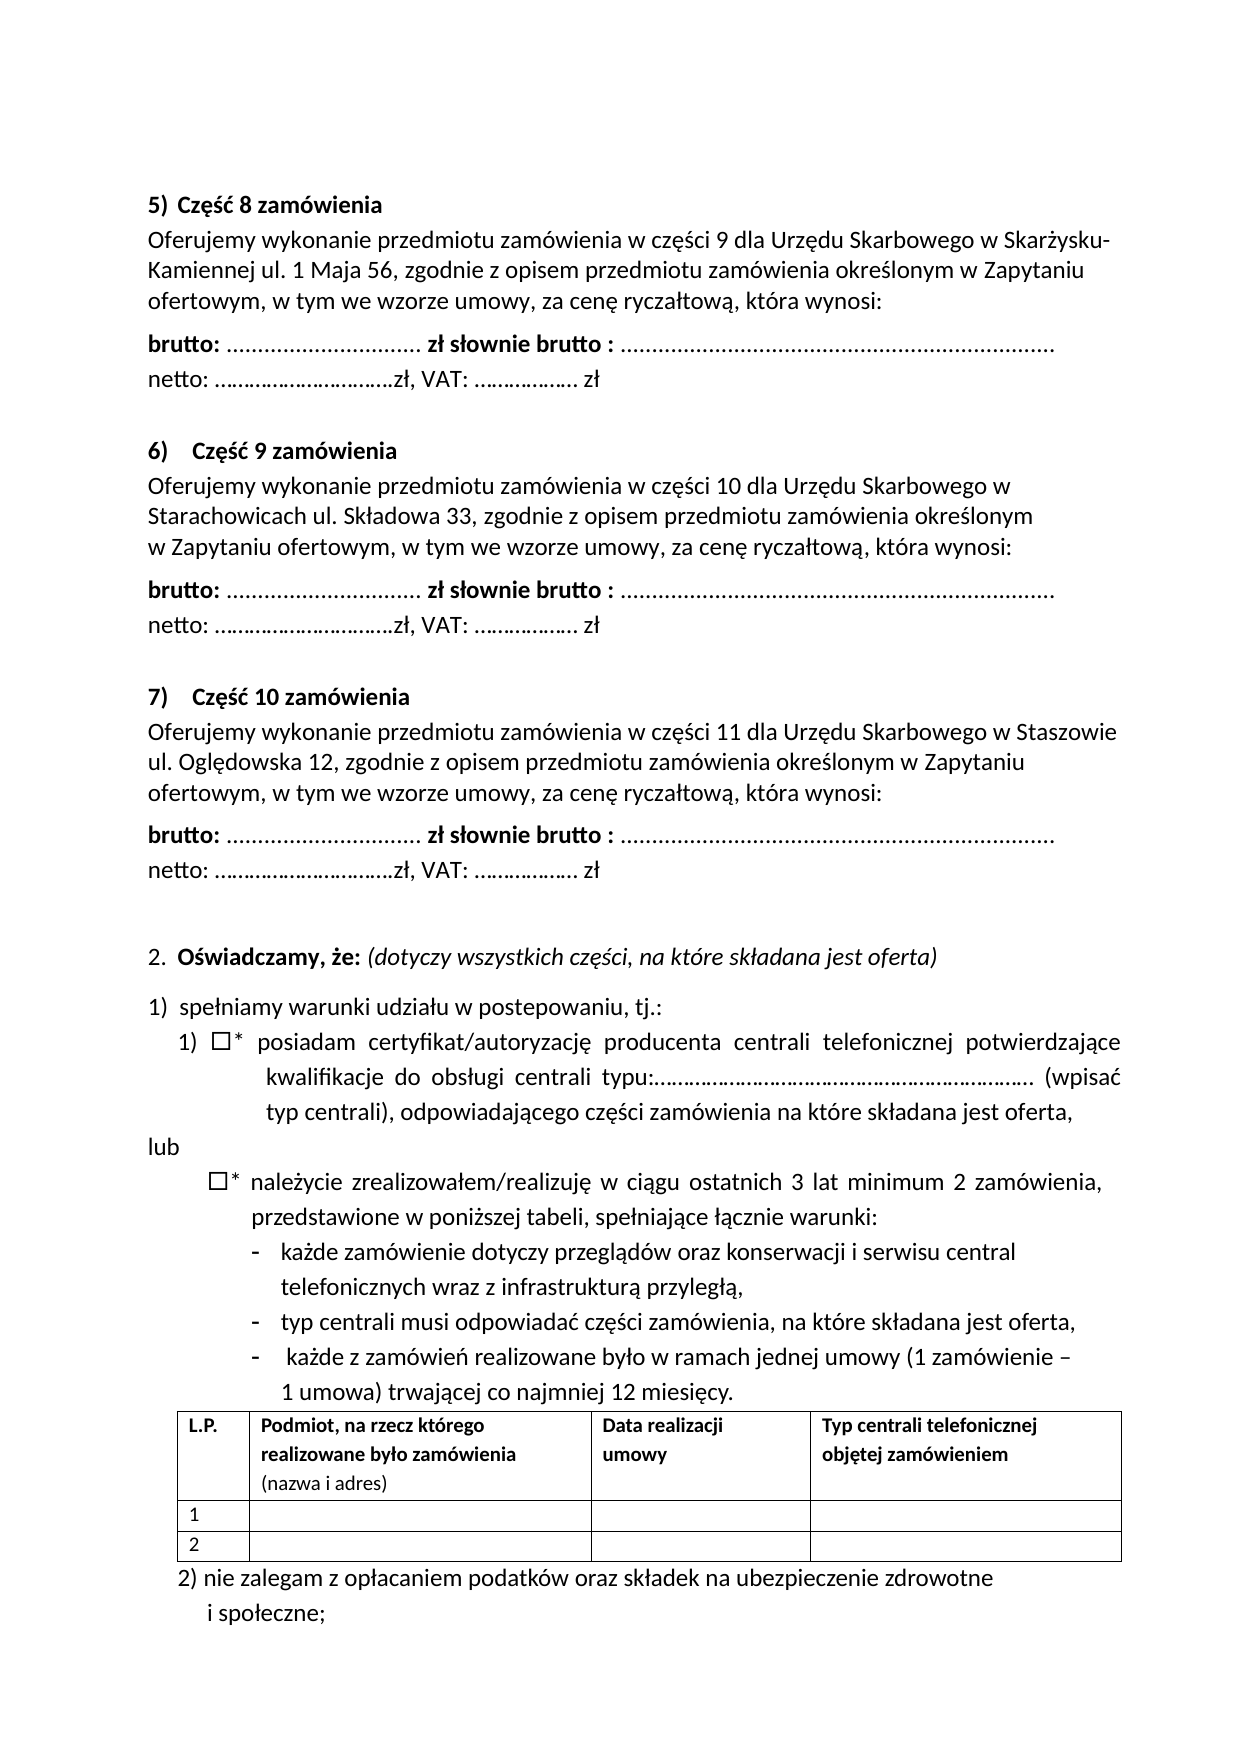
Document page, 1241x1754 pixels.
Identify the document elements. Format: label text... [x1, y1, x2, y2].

table_cell [250, 1501, 591, 1531]
text i społeczne; [148, 1597, 1103, 1628]
text brutto: ............................... zł słownie brutto : ..................................................................... [148, 574, 1122, 604]
text Oferujemy wykonanie przedmiotu zamówienia w części 11 dla Urzędu Skarbowego w Staszowie [148, 716, 1122, 746]
text * należycie zrealizowałem/realizuję w ciągu ostatnich 3 lat minimum 2 zamówienia, przedstawione w poniższej tabeli, spełniające łącznie warunki: [207, 1166, 1103, 1231]
list Część 9 zamówienia [148, 435, 1122, 465]
table_cell 2 [178, 1532, 249, 1561]
text Oferujemy wykonanie przedmiotu zamówienia w części 9 dla Urzędu Skarbowego w Skarżysku-Kamiennej ul. 1 Maja 56, zgodnie z opisem przedmiotu zamówienia określonym w Zapytaniu ofertowym, w tym we wzorze umowy, za cenę ryczałtową, która wynosi: [148, 224, 1122, 316]
text netto: ………………………….zł, VAT: ……………… zł [148, 363, 1122, 393]
text ul. Oględowska 12, zgodnie z opisem przedmiotu zamówienia określonym w Zapytaniu ofertowym, w tym we wzorze umowy, za cenę ryczałtową, która wynosi: [148, 746, 1122, 807]
list każde z zamówień realizowane było w ramach jednej umowy (1 zamówienie – 1 umowa) trwającej co najmniej 12 miesięcy. [251, 1341, 1103, 1406]
list Część 8 zamówienia [148, 189, 1122, 219]
table_cell [250, 1532, 591, 1561]
list typ centrali musi odpowiadać części zamówienia, na które składana jest oferta, [251, 1306, 1103, 1336]
text lub [148, 1131, 1122, 1161]
list Oświadczamy, że: (dotyczy wszystkich części, na które składana jest oferta) [148, 941, 1122, 972]
text netto: ………………………….zł, VAT: ……………… zł [148, 609, 1122, 639]
table_header Podmiot, na rzecz którego realizowane było zamówienia (nazwa i adres) [250, 1412, 591, 1500]
table_cell [811, 1532, 1121, 1561]
text 1) spełniamy warunki udziału w postepowaniu, tj.: [148, 991, 1122, 1021]
table_cell 1 [178, 1501, 249, 1531]
text 1) * posiadam certyfikat/autoryzację producenta centrali telefonicznej potwierdzające kwalifikacje do obsługi centrali typu:………………………………………………………… (wpisać typ centrali), odpowiadającego części zamówienia na które składana jest oferta, [177, 1026, 1122, 1126]
table_cell [811, 1501, 1121, 1531]
text 2) nie zalegam z opłacaniem podatków oraz składek na ubezpieczenie zdrowotne [177, 1562, 1103, 1593]
table_cell [592, 1532, 810, 1561]
table_header L.P. [178, 1412, 249, 1500]
text netto: ………………………….zł, VAT: ……………… zł [148, 855, 1122, 885]
list każde zamówienie dotyczy przeglądów oraz konserwacji i serwisu central telefonicznych wraz z infrastrukturą przyległą, [251, 1236, 1103, 1301]
table_cell [592, 1501, 810, 1531]
text brutto: ............................... zł słownie brutto : ..................................................................... [148, 328, 1122, 358]
table_header Typ centrali telefonicznej objętej zamówieniem [811, 1412, 1121, 1500]
list Część 10 zamówienia [148, 681, 1122, 711]
text Oferujemy wykonanie przedmiotu zamówienia w części 10 dla Urzędu Skarbowego w Starachowicach ul. Składowa 33, zgodnie z opisem przedmiotu zamówienia określonym w Zapytaniu ofertowym, w tym we wzorze umowy, za cenę ryczałtową, która wynosi: [148, 470, 1122, 561]
text brutto: ............................... zł słownie brutto : ..................................................................... [148, 820, 1122, 850]
table_header Data realizacji umowy [592, 1412, 810, 1500]
